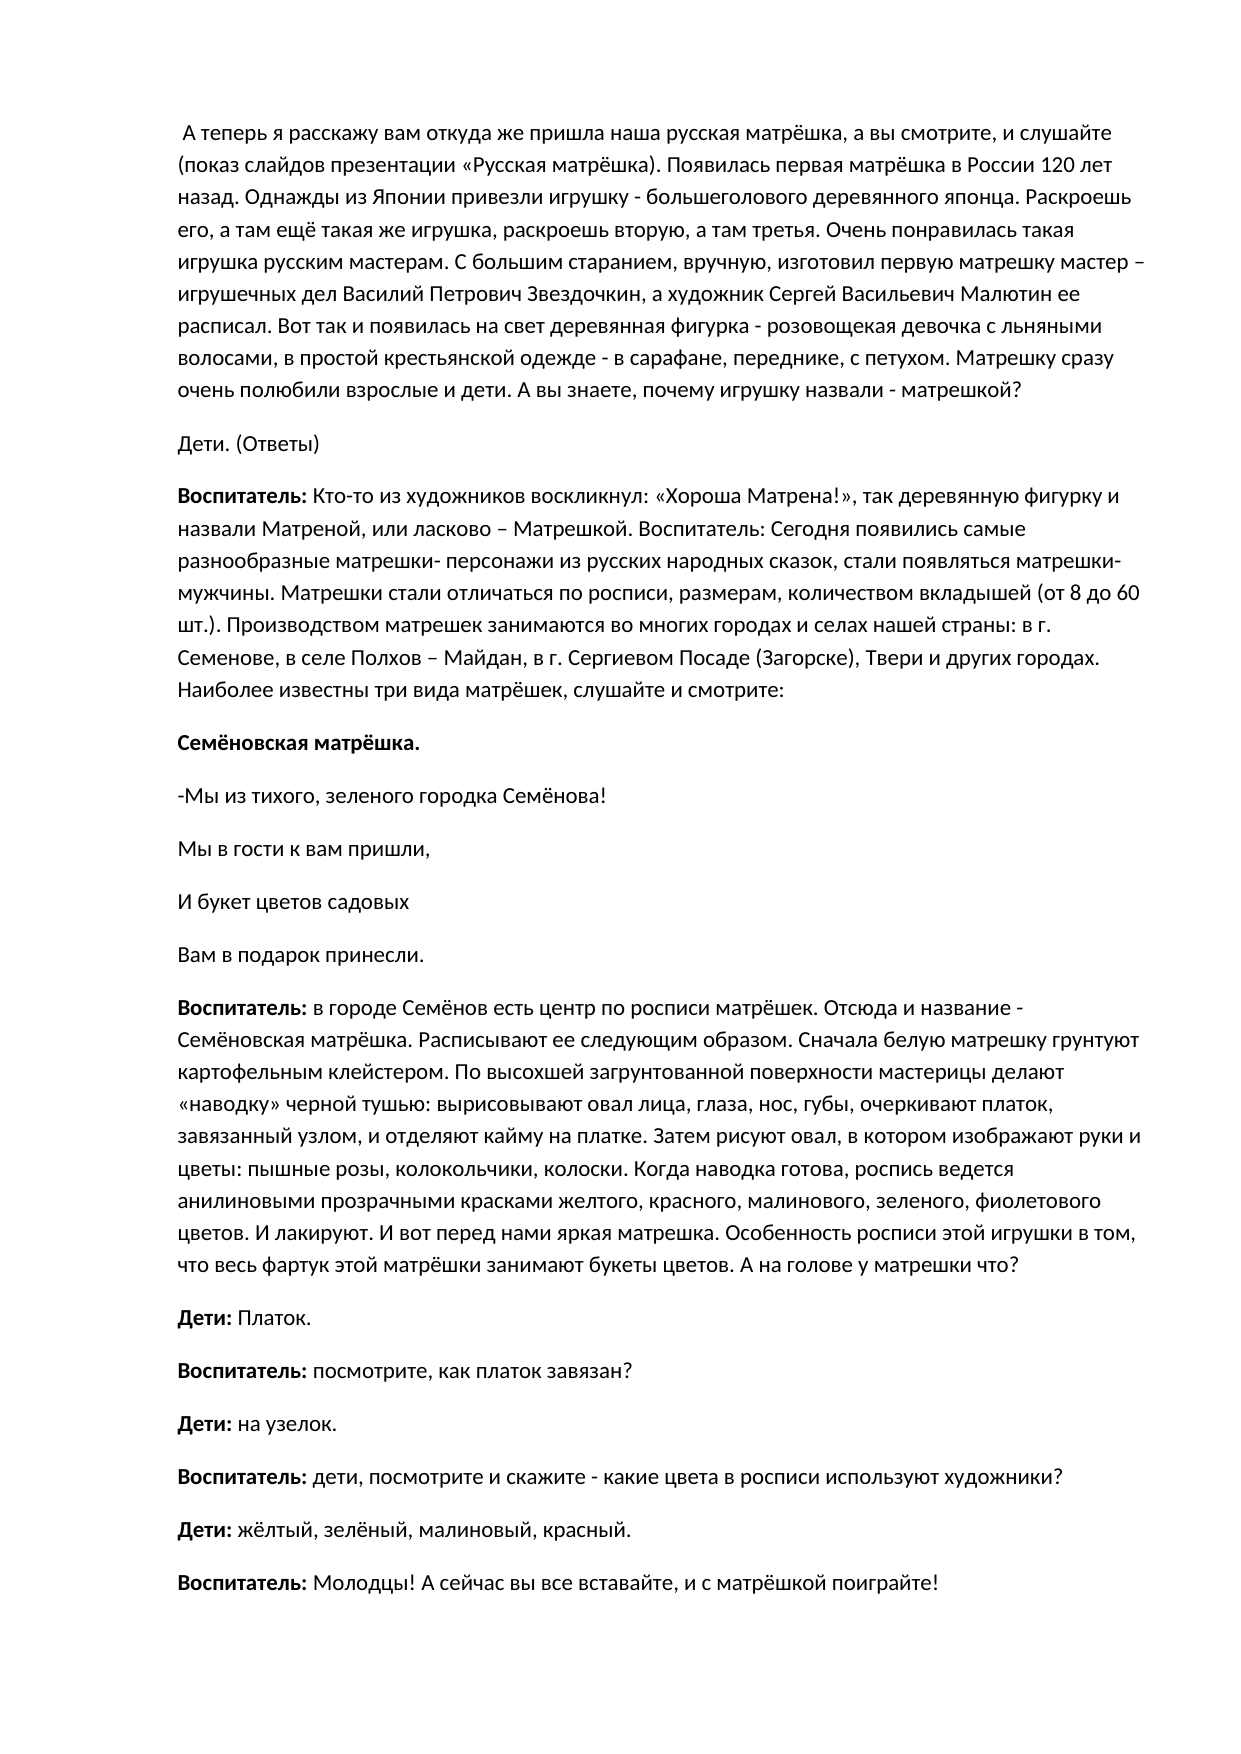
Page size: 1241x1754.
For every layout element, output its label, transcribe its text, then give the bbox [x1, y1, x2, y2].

text Воспитатель: посмотрите, как платок завязан? [177, 1356, 1152, 1384]
text Воспитатель: Кто-то из художников воскликнул: «Хороша Матрена!», так деревянную фигурку и назвали Матреной, или ласково – Матрешкой. Воспитатель: Сегодня появились самые разнообразные матрешки- персонажи из русских народных сказок, стали появляться матрешки- мужчины. Матрешки стали отличаться по росписи, размерам, количеством вкладышей (от 8 до 60 шт.). Производством матрешек занимаются во многих городах и селах нашей страны: в г. Семенове, в селе Полхов – Майдан, в г. Сергиевом Посаде (Загорске), Твери и других городах. Наиболее известны три вида матрёшек, слушайте и смотрите: [177, 482, 1152, 703]
text Семёновская матрёшка. [177, 728, 1152, 756]
text Воспитатель: дети, посмотрите и скажите - какие цвета в росписи используют художники? [177, 1462, 1152, 1491]
text -Мы из тихого, зеленого городка Семёнова! [177, 781, 1152, 809]
text Мы в гости к вам пришли, [177, 834, 1152, 862]
text Воспитатель: Молодцы! А сейчас вы все вставайте, и с матрёшкой поиграйте! [177, 1568, 1152, 1597]
text Дети: Платок. [177, 1303, 1152, 1331]
text Вам в подарок принесли. [177, 940, 1152, 968]
text А теперь я расскажу вам откуда же пришла наша русская матрёшка, а вы смотрите, и слушайте (показ слайдов презентации «Русская матрёшка). Появилась первая матрёшка в России 120 лет назад. Однажды из Японии привезли игрушку - большеголового деревянного японца. Раскроешь его, а там ещё такая же игрушка, раскроешь вторую, а там третья. Очень понравилась такая игрушка русским мастерам. С большим старанием, вручную, изготовил первую матрешку мастер – игрушечных дел Василий Петрович Звездочкин, а художник Сергей Васильевич Малютин ее расписал. Вот так и появилась на свет деревянная фигурка - розовощекая девочка с льняными волосами, в простой крестьянской одежде - в сарафане, переднике, с петухом. Матрешку сразу очень полюбили взрослые и дети. А вы знаете, почему игрушку назвали - матрешкой? [177, 118, 1152, 404]
text Дети: жёлтый, зелёный, малиновый, красный. [177, 1516, 1152, 1543]
text Дети. (Ответы) [177, 429, 1152, 457]
text Воспитатель: в городе Семёнов есть центр по росписи матрёшек. Отсюда и название - Семёновская матрёшка. Расписывают ее следующим образом. Сначала белую матрешку грунтуют картофельным клейстером. По высохшей загрунтованной поверхности мастерицы делают «наводку» черной тушью: вырисовывают овал лица, глаза, нос, губы, очеркивают платок, завязанный узлом, и отделяют кайму на платке. Затем рисуют овал, в котором изображают руки и цветы: пышные розы, колокольчики, колоски. Когда наводка готова, роспись ведется анилиновыми прозрачными красками желтого, красного, малинового, зеленого, фиолетового цветов. И лакируют. И вот перед нами яркая матрешка. Особенность росписи этой игрушки в том, что весь фартук этой матрёшки занимают букеты цветов. А на голове у матрешки что? [177, 993, 1152, 1278]
text Дети: на узелок. [177, 1409, 1152, 1437]
text И букет цветов садовых [177, 887, 1152, 915]
